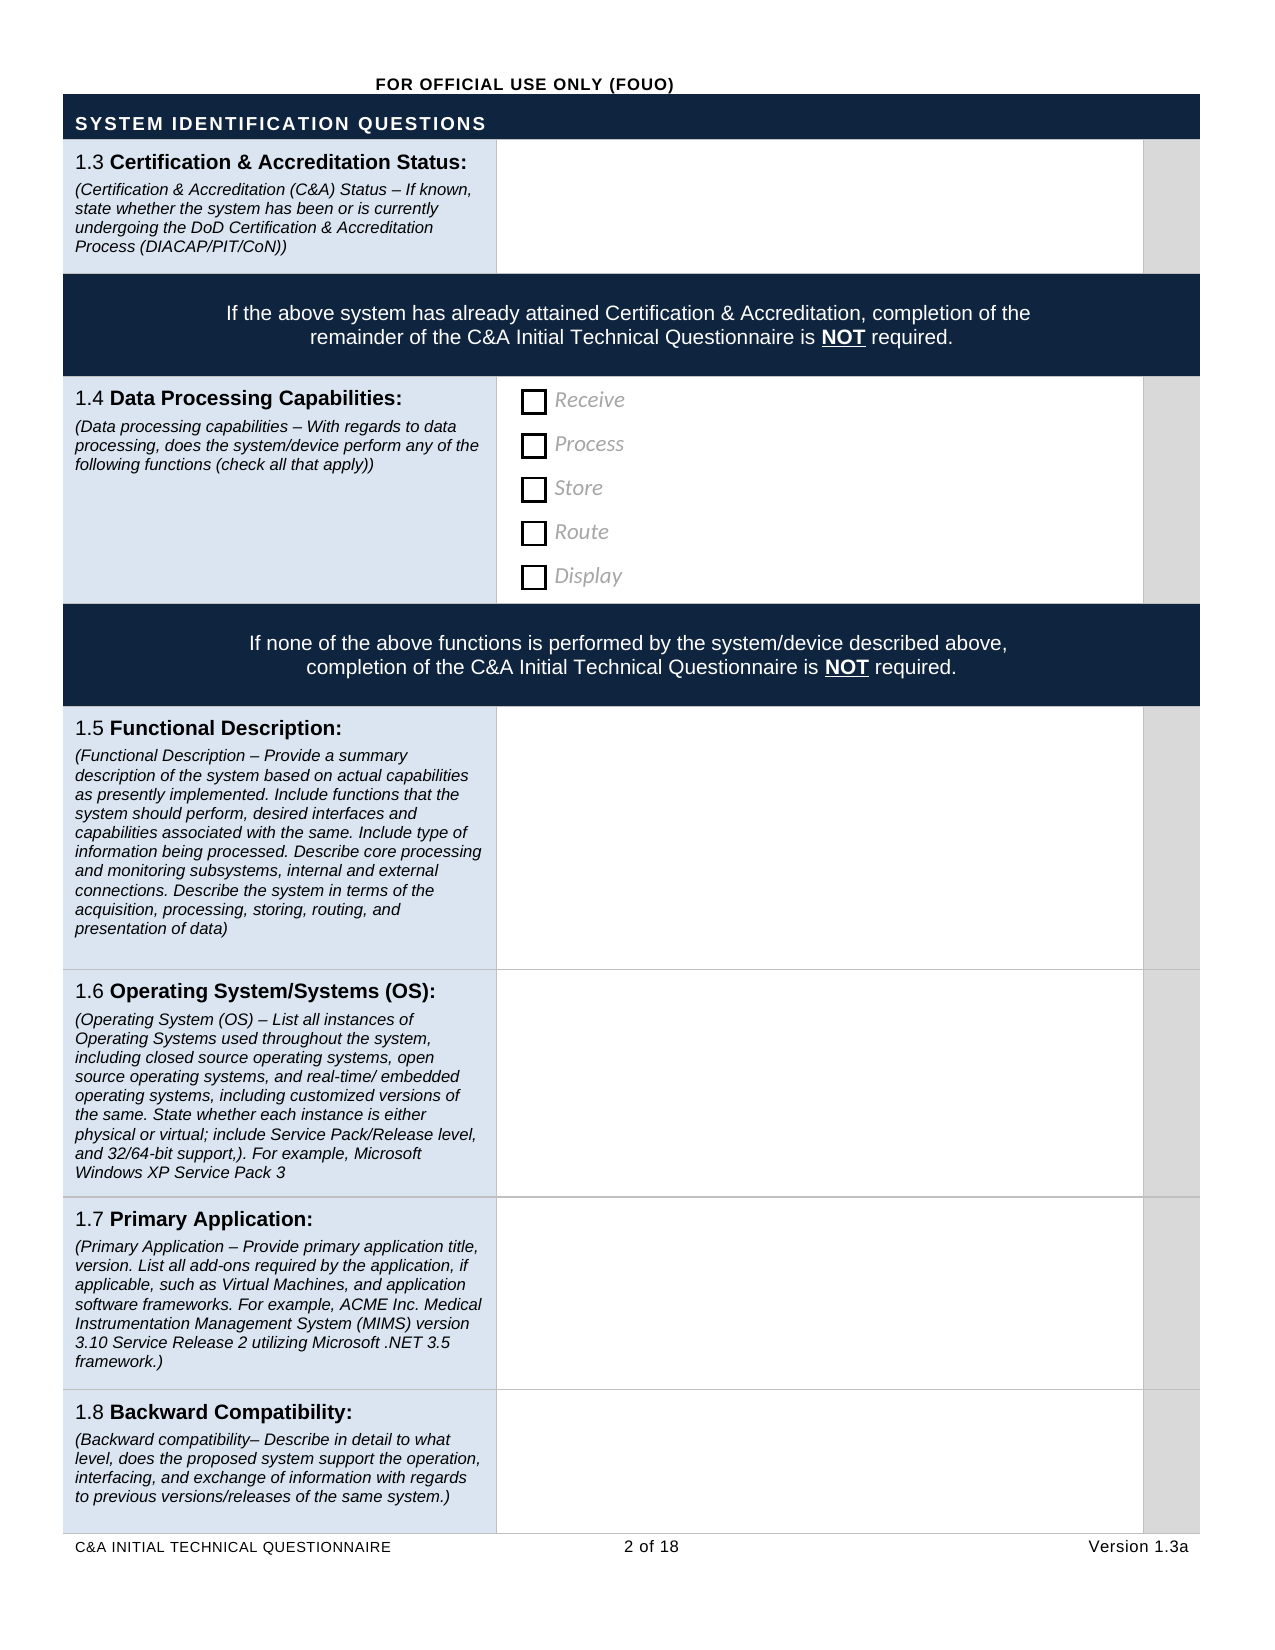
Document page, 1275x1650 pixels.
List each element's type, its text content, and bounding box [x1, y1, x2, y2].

table_cell 1.8 Backward Compatibility: (Backward compatibility– Describe in detail to what level, does the proposed system support the operation, interfacing, and exchange of information with regards to previous versions/releases of the same system.) [63, 1390, 496, 1533]
table_cell [1144, 377, 1200, 603]
table_cell [1144, 707, 1200, 969]
table_cell [497, 707, 1143, 969]
table_cell [497, 140, 1143, 273]
table_cell If the above system has already attained Certification & Accreditation, completion of the remainder of the C&A Initial Technical Questionnaire is NOT required. [63, 274, 1200, 376]
table_cell 1.6 Operating System/Systems (OS): (Operating System (OS) – List all instances of Operating Systems used throughout the system, including closed source operating systems, open source operating systems, and real-time/ embedded operating systems, including customized versions of the same. State whether each instance is either physical or virtual; include Service Pack/Release level, and 32/64-bit support,). For example, Microsoft Windows XP Service Pack 3 [63, 970, 496, 1196]
table_cell 1.4 Data Processing Capabilities: (Data processing capabilities – With regards to data processing, does the system/device perform any of the following functions (check all that apply)) [63, 377, 496, 603]
table_cell [1144, 1198, 1200, 1389]
table_header SYSTEM IDENTIFICATION QUESTIONS [63, 94, 1200, 139]
table_cell 1.7 Primary Application: (Primary Application – Provide primary application title, version. List all add-ons required by the application, if applicable, such as Virtual Machines, and application software frameworks. For example, ACME Inc. Medical Instrumentation Management System (MIMS) version 3.10 Service Release 2 utilizing Microsoft .NET 3.5 framework.) [63, 1198, 496, 1389]
table_cell 1.5 Functional Description: (Functional Description – Provide a summary description of the system based on actual capabilities as presently implemented. Include functions that the system should perform, desired interfaces and capabilities associated with the same. Include type of information being processed. Describe core processing and monitoring subsystems, internal and external connections. Describe the system in terms of the acquisition, processing, storing, routing, and presentation of data) [63, 707, 496, 969]
table_cell If none of the above functions is performed by the system/device described above, completion of the C&A Initial Technical Questionnaire is NOT required. [63, 604, 1200, 706]
table_cell 1.3 Certification & Accreditation Status: (Certification & Accreditation (C&A) Status – If known, state whether the system has been or is currently undergoing the DoD Certification & Accreditation Process (DIACAP/PIT/CoN)) [63, 140, 496, 273]
table_cell [1144, 140, 1200, 273]
table_cell [497, 377, 1143, 603]
table_cell [1144, 970, 1200, 1196]
table_cell [497, 1390, 1143, 1533]
table_cell [1144, 1390, 1200, 1533]
table_cell [497, 970, 1143, 1196]
table_cell [497, 1198, 1143, 1389]
